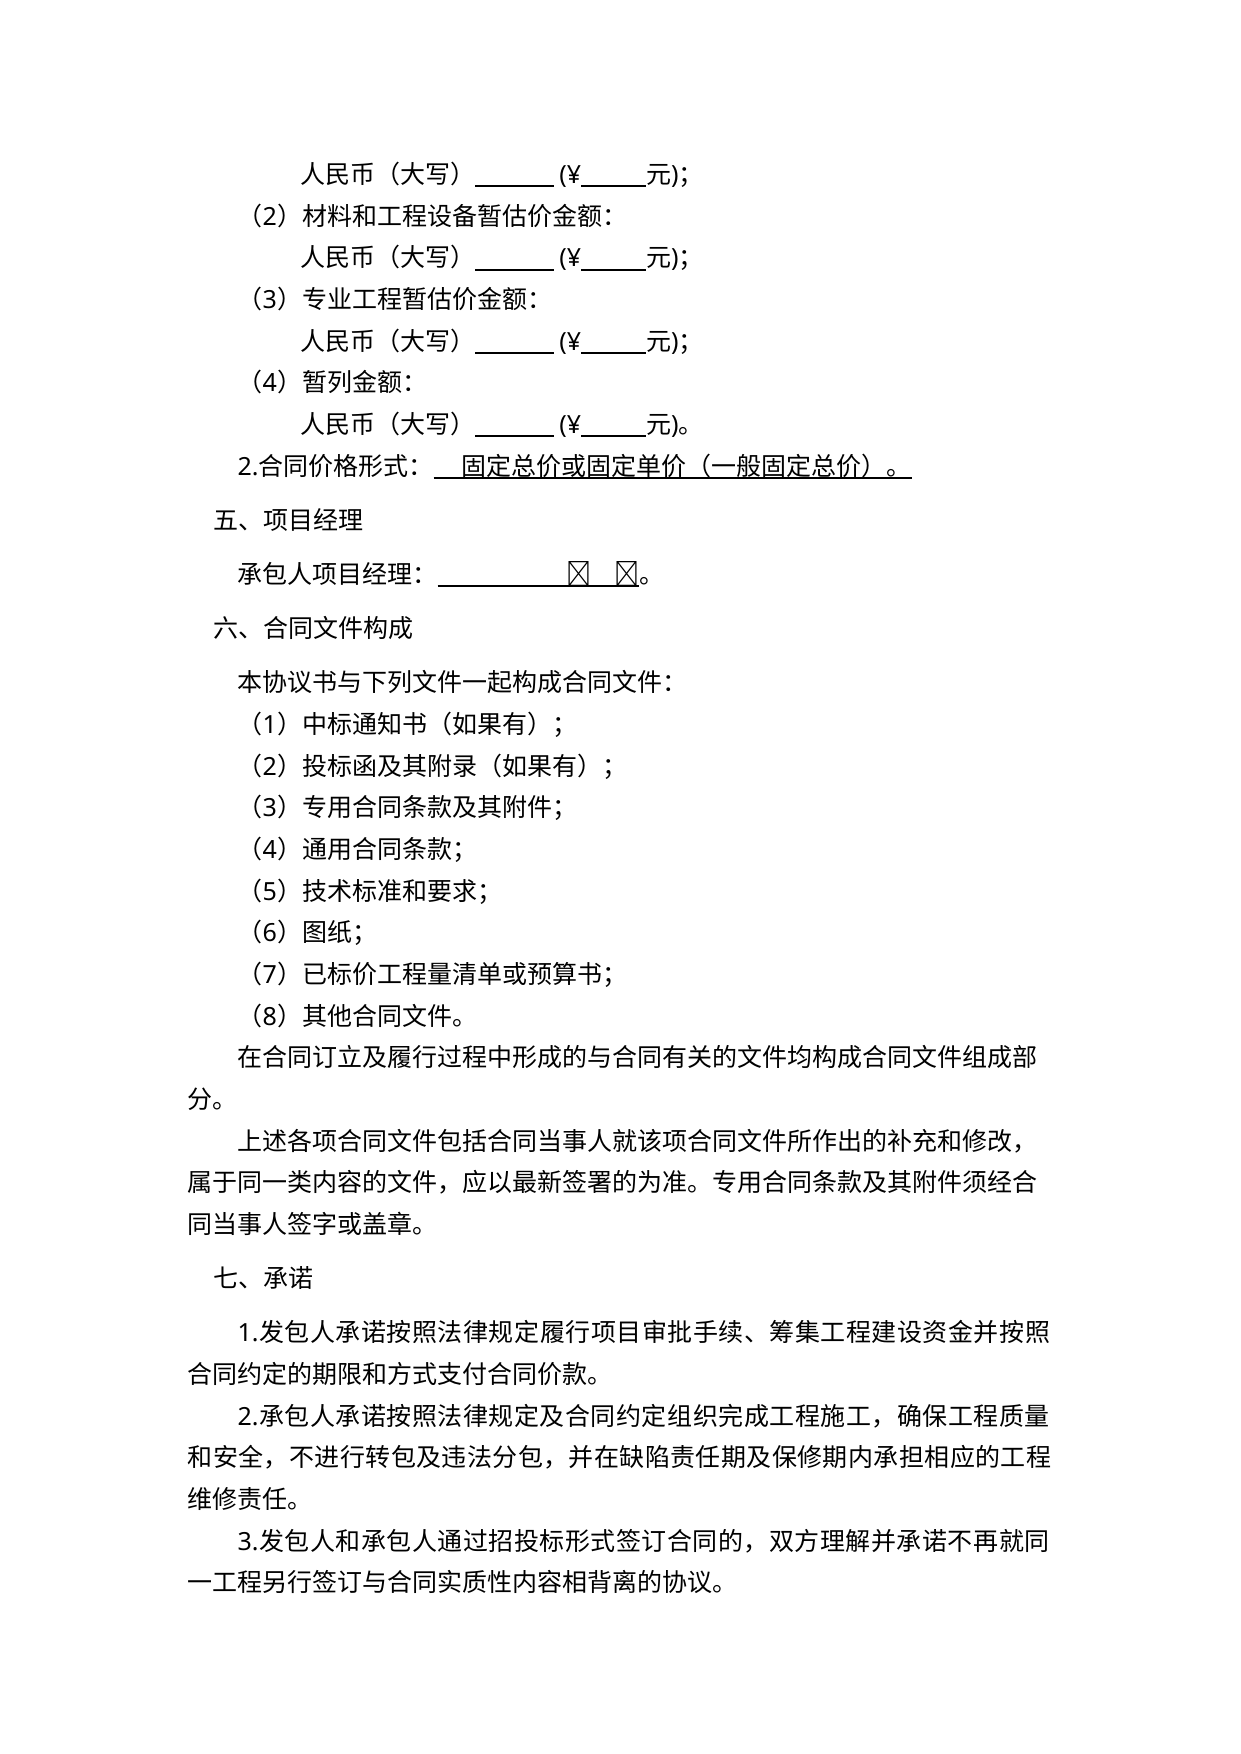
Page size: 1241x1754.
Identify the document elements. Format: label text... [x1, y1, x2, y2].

text 2.合同价格形式： 固定总价或固定单价（一般固定总价）。 [187, 442, 1053, 483]
text 人民币（大写） (¥ 元)； [187, 150, 1053, 192]
text 本协议书与下列文件一起构成合同文件： [187, 658, 1053, 700]
text （2）投标函及其附录（如果有）； [187, 742, 1053, 783]
text 3.发包人和承包人通过招投标形式签订合同的，双方理解并承诺不再就同一工程另行签订与合同实质性内容相背离的协议。 [187, 1517, 1053, 1600]
text （6）图纸； [187, 908, 1053, 950]
text 上述各项合同文件包括合同当事人就该项合同文件所作出的补充和修改，属于同一类内容的文件，应以最新签署的为准。专用合同条款及其附件须经合同当事人签字或盖章。 [187, 1117, 1053, 1242]
text 人民币（大写） (¥ 元)； [187, 233, 1053, 275]
text （4）通用合同条款； [187, 825, 1053, 867]
text 在合同订立及履行过程中形成的与合同有关的文件均构成合同文件组成部分。 [187, 1033, 1053, 1117]
text 七、承诺 [187, 1254, 1053, 1296]
text （1）中标通知书（如果有）； [187, 700, 1053, 742]
text 人民币（大写） (¥ 元)。 [187, 400, 1053, 442]
text 2.承包人承诺按照法律规定及合同约定组织完成工程施工，确保工程质量和安全，不进行转包及违法分包，并在缺陷责任期及保修期内承担相应的工程维修责任。 [187, 1392, 1053, 1517]
text 六、合同文件构成 [187, 604, 1053, 646]
text （8）其他合同文件。 [187, 992, 1053, 1033]
text 1.发包人承诺按照法律规定履行项目审批手续、筹集工程建设资金并按照合同约定的期限和方式支付合同价款。 [187, 1308, 1053, 1392]
text （4）暂列金额： [187, 358, 1053, 400]
text 五、项目经理 [187, 496, 1053, 537]
text 承包人项目经理：  。 [187, 550, 1053, 592]
text （3）专用合同条款及其附件； [187, 783, 1053, 825]
text （5）技术标准和要求； [187, 867, 1053, 908]
text 人民币（大写） (¥ 元)； [187, 317, 1053, 358]
text （3）专业工程暂估价金额： [187, 275, 1053, 317]
text （2）材料和工程设备暂估价金额： [187, 192, 1053, 233]
text （7）已标价工程量清单或预算书； [187, 950, 1053, 992]
